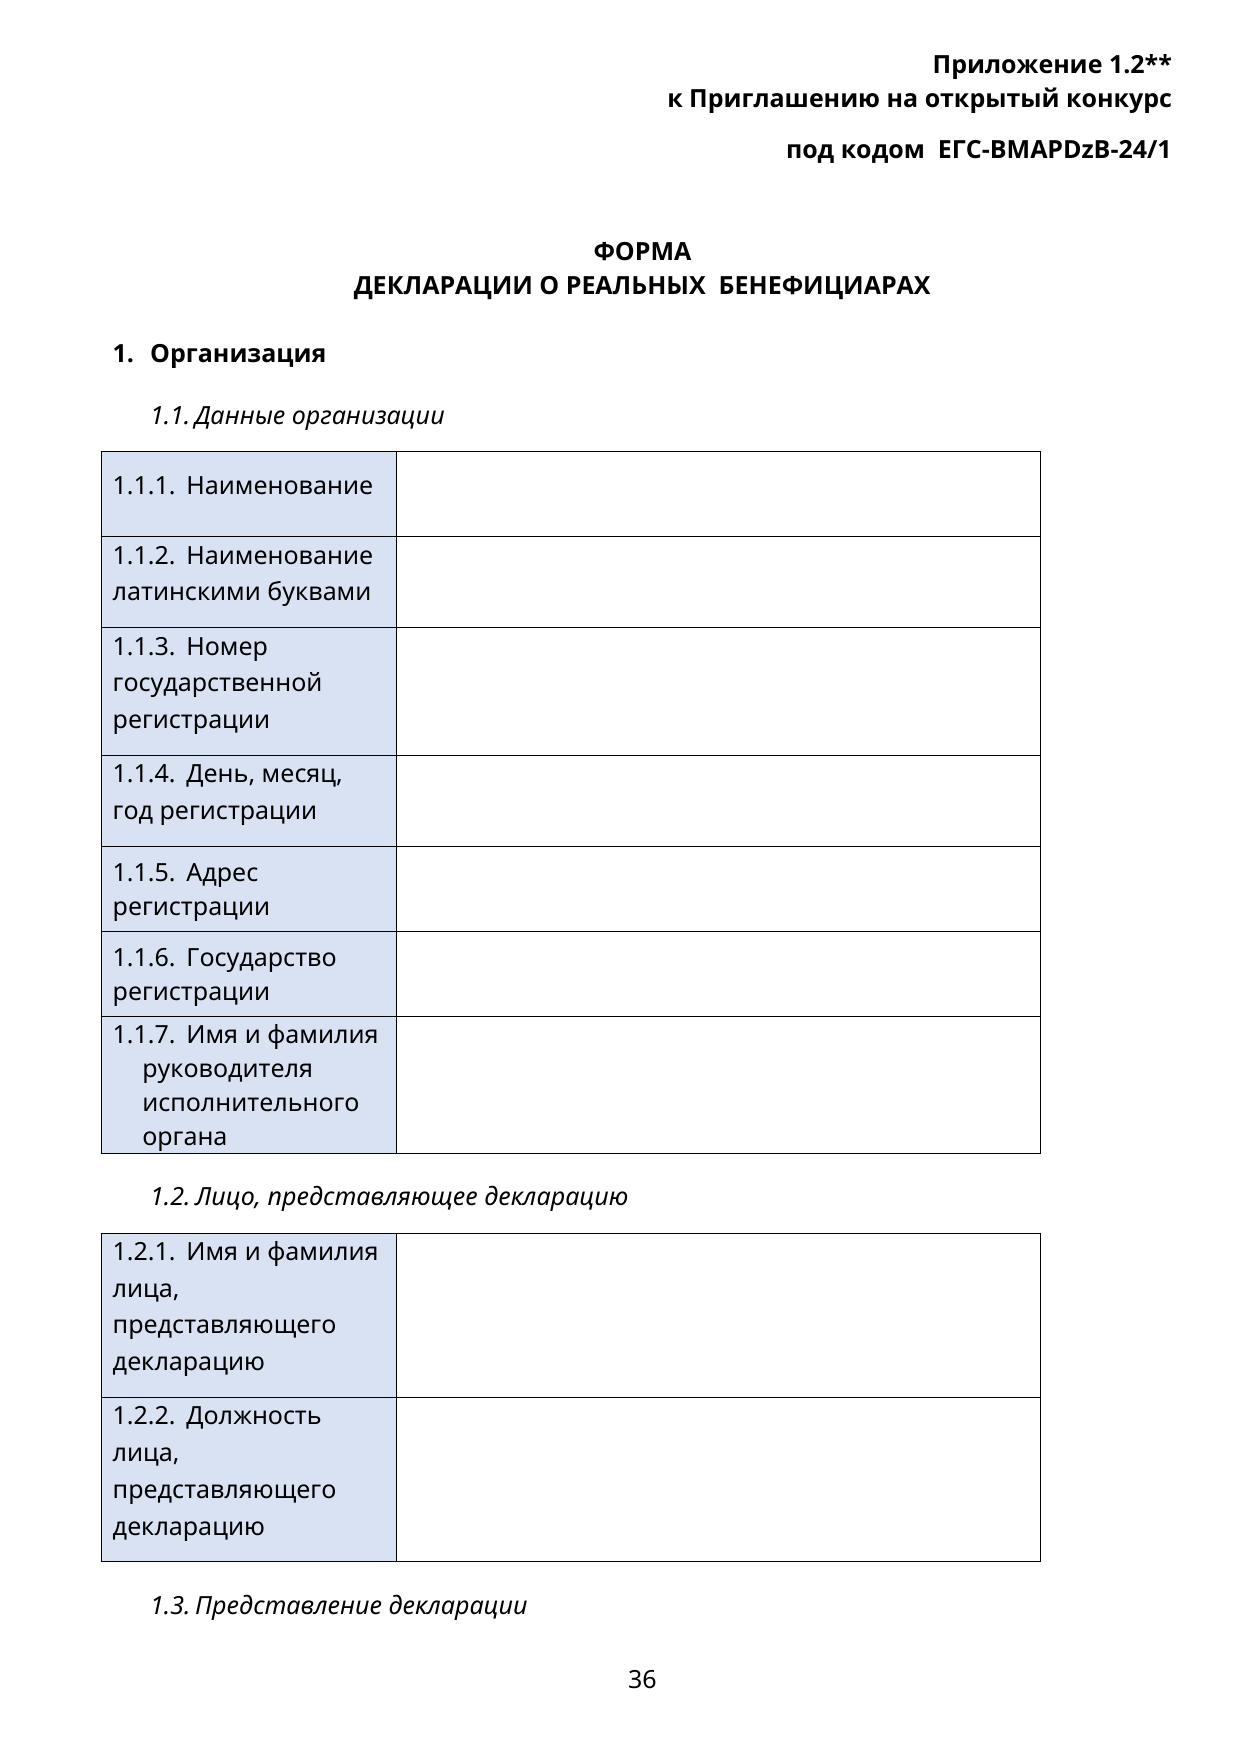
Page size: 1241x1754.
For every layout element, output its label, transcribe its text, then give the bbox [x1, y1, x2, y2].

table_cell Должность лица, представляющего декларацию [102, 1398, 396, 1561]
text к Приглашению на открытый конкурс под кодом ЕГС-BMAPDzB-24/1 [112, 81, 1172, 166]
table_cell [397, 537, 1040, 627]
table_cell Адрес регистрации [102, 847, 396, 931]
table_cell Государство регистрации [102, 932, 396, 1016]
text Приложение 1.2** [112, 47, 1172, 81]
table_cell [397, 1398, 1040, 1561]
text ФОРМА [112, 234, 1172, 268]
table_header [397, 1234, 1040, 1397]
table_cell [397, 628, 1040, 755]
list Представление декларации [150, 1587, 1172, 1621]
table_header [397, 452, 1040, 536]
list Данные организации [150, 398, 1172, 432]
table_cell [397, 756, 1040, 846]
table_cell Наименование латинскими буквами [102, 537, 396, 627]
table_cell Номер государственной регистрации [102, 628, 396, 755]
table_header Наименование [102, 452, 396, 536]
list Организация [112, 336, 1172, 370]
table_cell Имя и фамилия руководителя исполнительного органа [102, 1017, 396, 1153]
table_header Имя и фамилия лица, представляющего декларацию [102, 1234, 396, 1397]
text ДЕКЛАРАЦИИ О РЕАЛЬНЫХ БЕНЕФИЦИАРАХ [112, 268, 1172, 302]
table_cell День, месяц, год регистрации [102, 756, 396, 846]
table_cell [397, 932, 1040, 1016]
table_cell [397, 1017, 1040, 1153]
table_cell [397, 847, 1040, 931]
list Лицо, представляющее декларацию [150, 1179, 1172, 1213]
